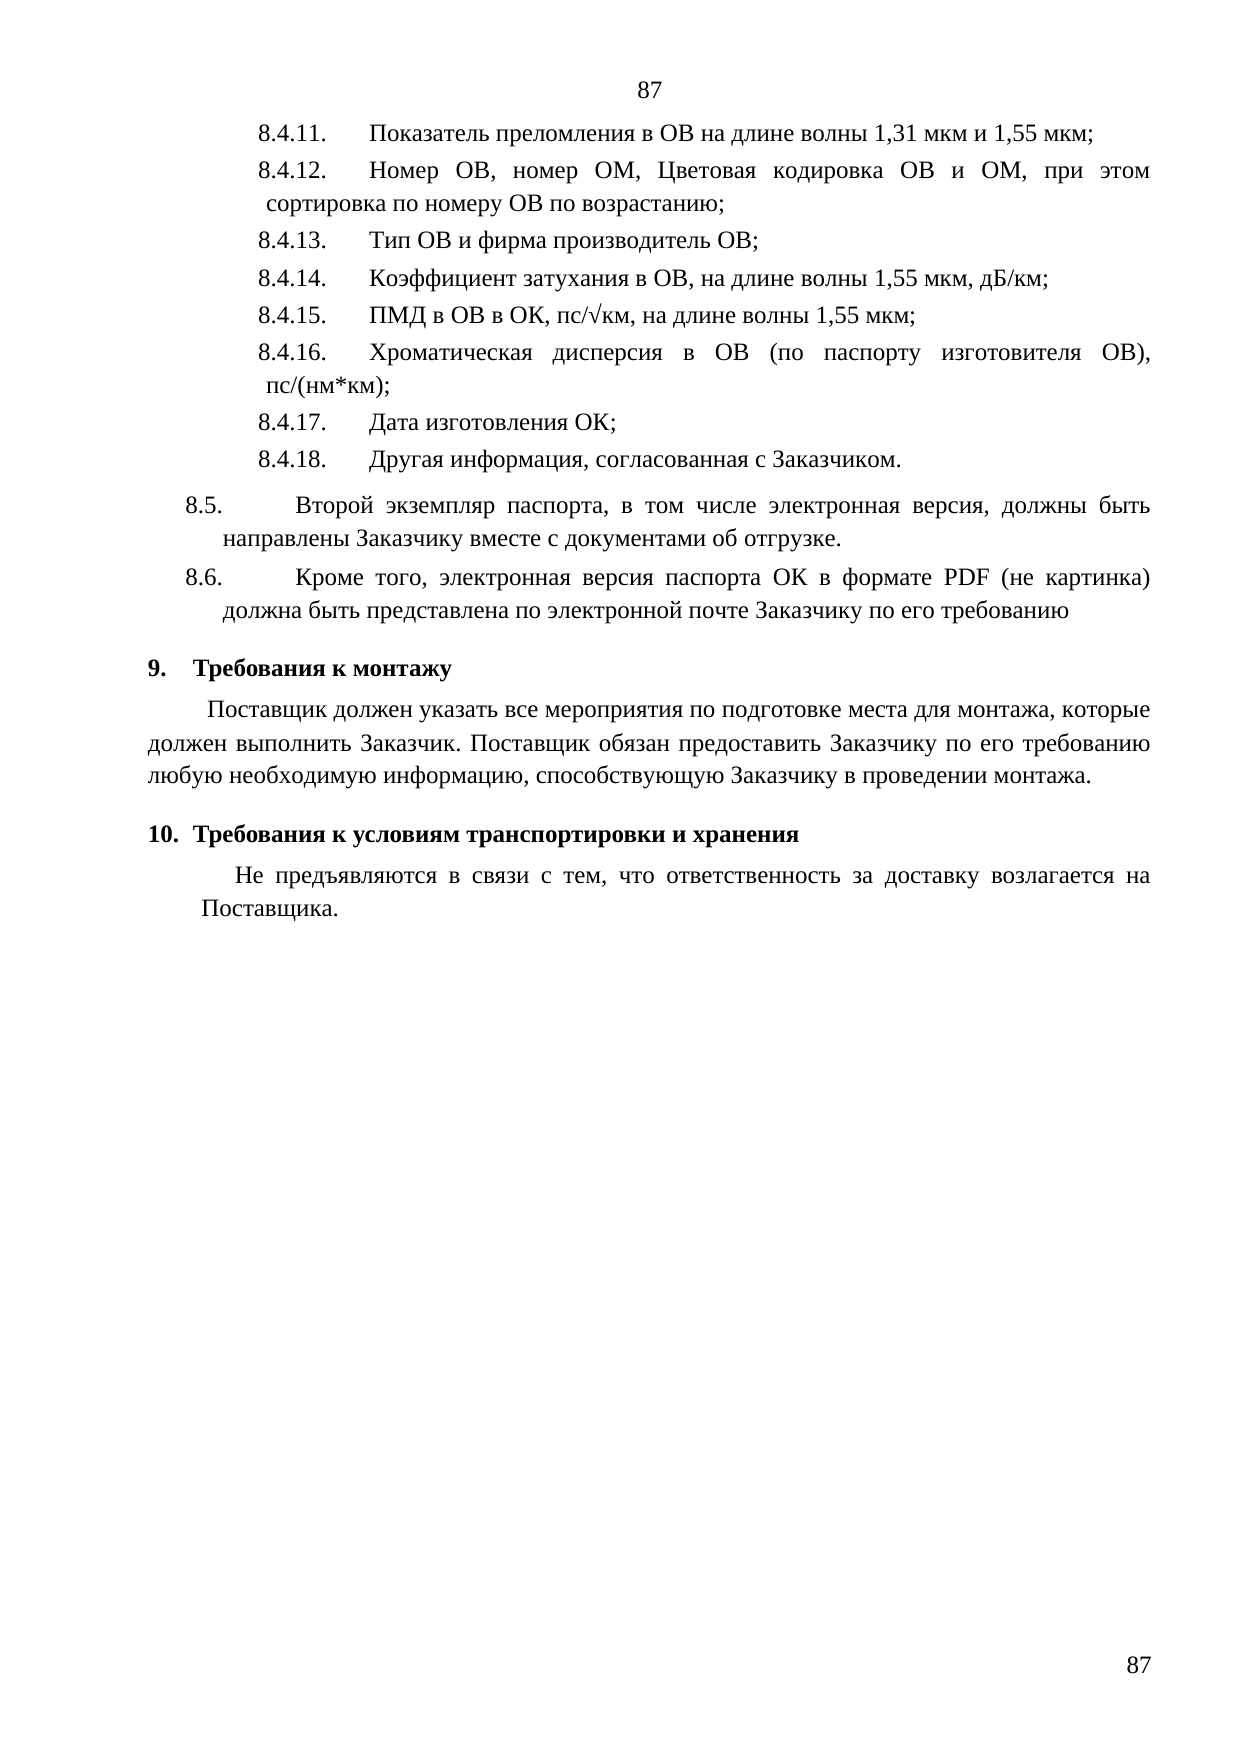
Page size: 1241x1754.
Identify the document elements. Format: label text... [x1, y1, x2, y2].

list Номер ОВ, номер ОМ, Цветовая кодировка ОВ и ОМ, при этом сортировка по номеру ОВ по возрастанию; [258, 155, 1152, 217]
list Требования к монтажу [148, 653, 1152, 682]
list Показатель преломления в ОВ на длине волны 1,31 мкм и 1,55 мкм; [258, 118, 1152, 147]
list Требования к условиям транспортировки и хранения [148, 819, 1152, 847]
list Другая информация, согласованная с Заказчиком. [258, 444, 1152, 473]
list Хроматическая дисперсия в ОВ (по паспорту изготовителя ОВ), пс/(нм*км); [258, 337, 1152, 399]
text Поставщик должен указать все мероприятия по подготовке места для монтажа, которые должен выполнить Заказчик. Поставщик обязан предоставить Заказчику по его требованию любую необходимую информацию, способствующую Заказчику в проведении монтажа. [148, 694, 1152, 789]
list Коэффициент затухания в ОВ, на длине волны 1,55 мкм, дБ/км; [258, 263, 1152, 291]
list Тип ОВ и фирма производитель ОВ; [258, 226, 1152, 254]
list Дата изготовления ОК; [258, 407, 1152, 436]
list ПМД в ОВ в ОК, пс/√км, на длине волны 1,55 мкм; [258, 300, 1152, 329]
text Не предъявляются в связи с тем, что ответственность за доставку возлагается на Поставщика. [201, 860, 1152, 922]
list Кроме того, электронная версия паспорта ОК в формате PDF (не картинка) должна быть представлена по электронной почте Заказчику по его требованию [185, 562, 1152, 624]
list Второй экземпляр паспорта, в том числе электронная версия, должны быть направлены Заказчику вместе с документами об отгрузке. [185, 490, 1152, 552]
